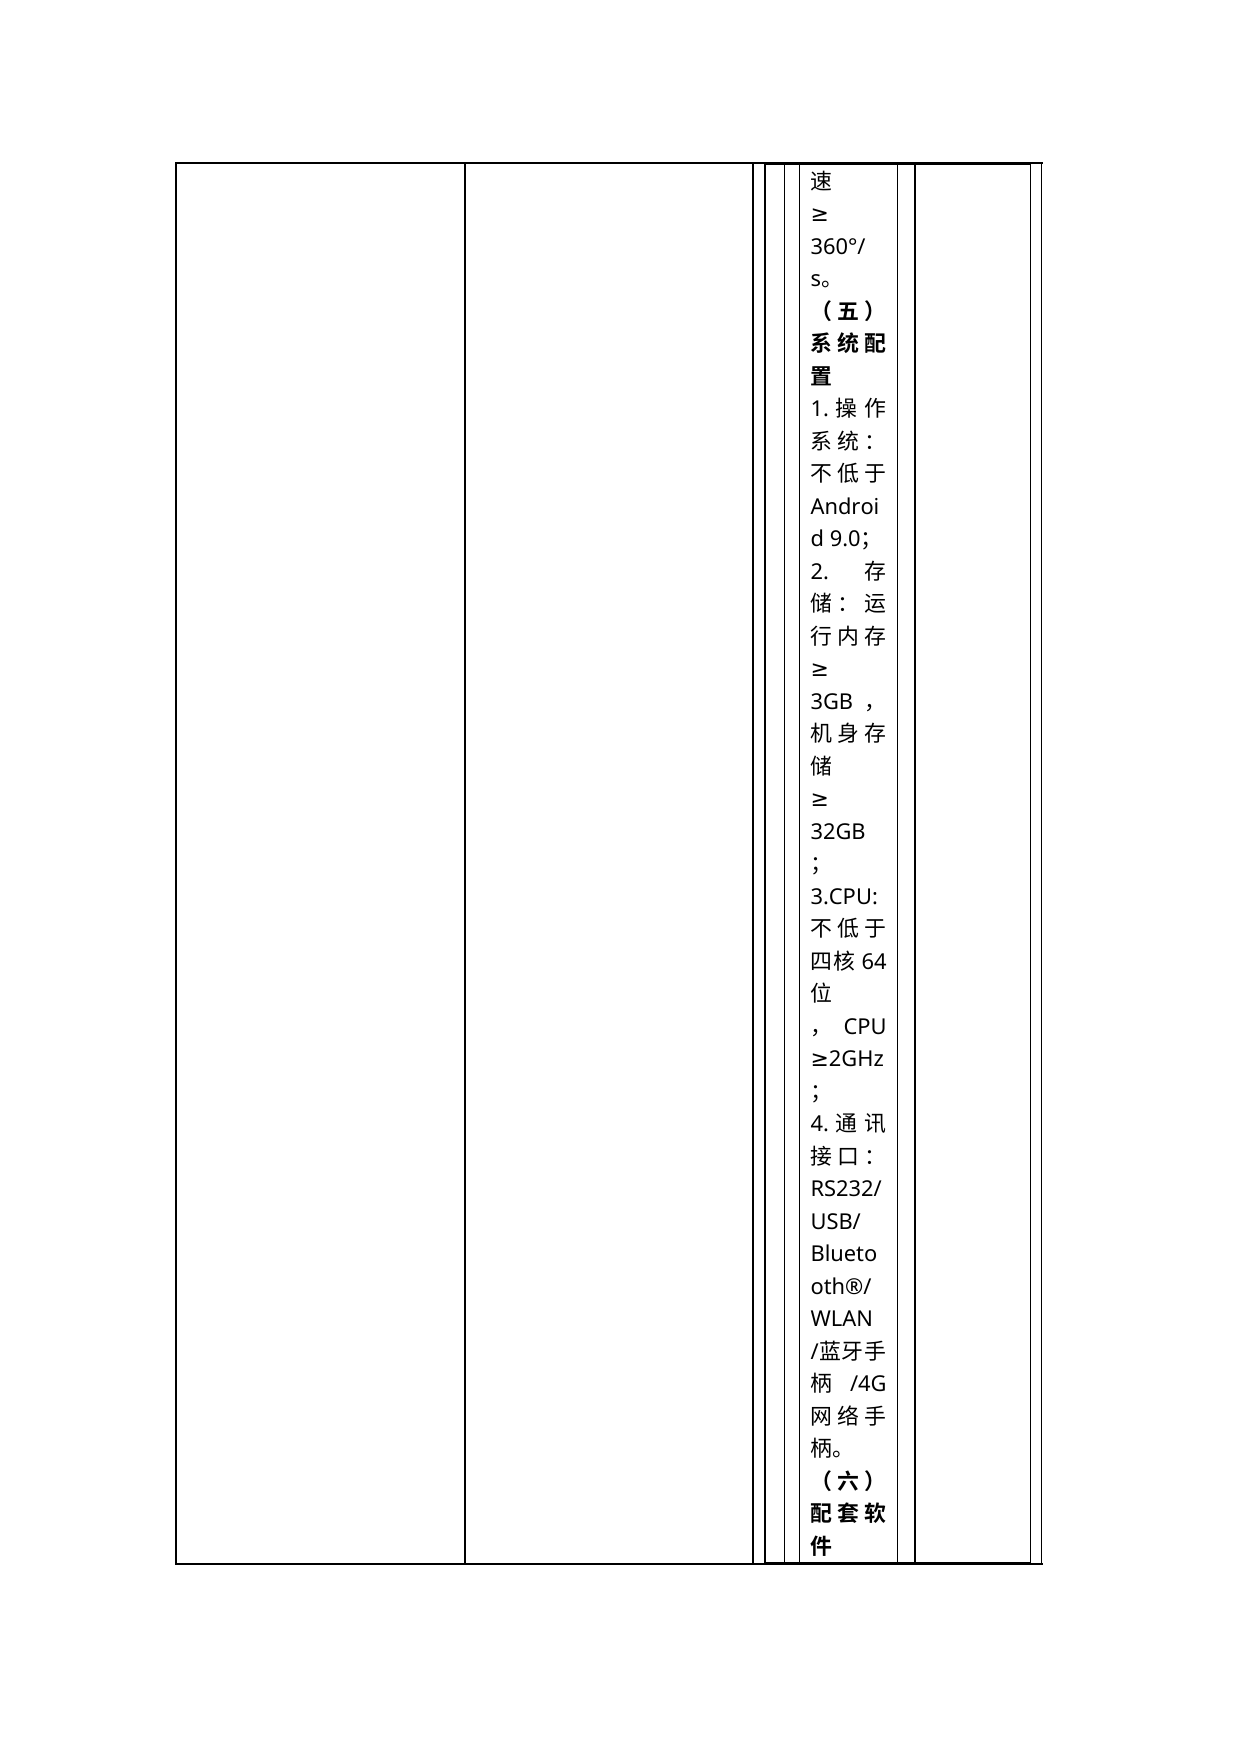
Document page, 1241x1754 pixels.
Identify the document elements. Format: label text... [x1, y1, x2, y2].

table_cell [466, 164, 752, 1563]
table_cell [754, 164, 764, 1563]
table_cell [785, 165, 799, 1562]
table_cell [766, 165, 784, 1562]
table_cell [1031, 164, 1041, 1563]
table_cell 1 [177, 164, 464, 1563]
table_cell [916, 165, 1030, 1562]
table_cell [898, 165, 914, 1562]
table_cell [800, 165, 897, 1562]
